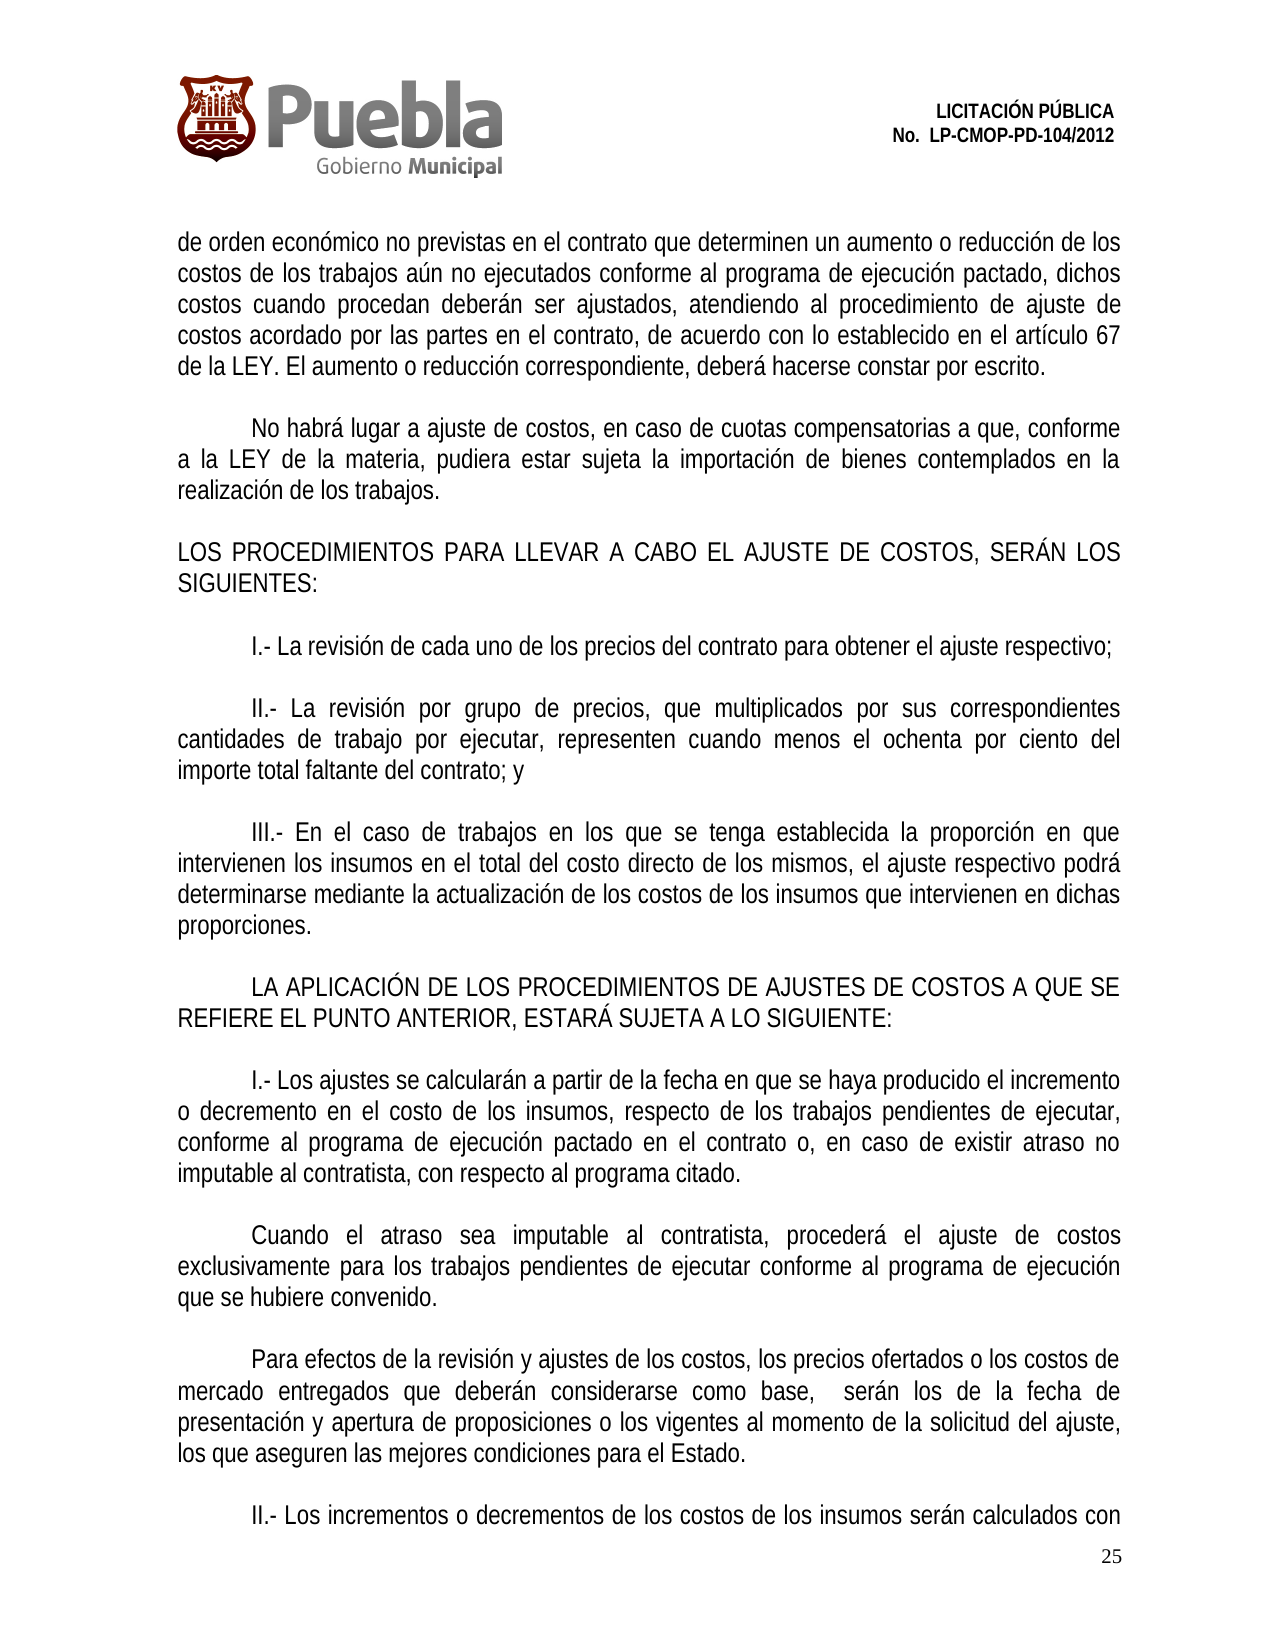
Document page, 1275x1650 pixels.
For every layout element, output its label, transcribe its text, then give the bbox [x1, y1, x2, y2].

text I.- La revisión de cada uno de los precios del contrato para obtener el ajuste respectivo; [177, 630, 1122, 661]
text III.- En el caso de trabajos en los que se tenga establecida la proporción en que intervienen los insumos en el total del costo directo de los mismos, el ajuste respectivo podrá determinarse mediante la actualización de los costos de los insumos que intervienen en dichas proporciones. [177, 816, 1122, 940]
text No habrá lugar a ajuste de costos, en caso de cuotas compensatorias a que, conforme a la LEY de la materia, pudiera estar sujeta la importación de bienes contemplados en la realización de los trabajos. [177, 412, 1122, 506]
text Para efectos de la revisión y ajustes de los costos, los precios ofertados o los costos de mercado entregados que deberán considerarse como base, serán los de la fecha de presentación y apertura de proposiciones o los vigentes al momento de la solicitud del ajuste, los que aseguren las mejores condiciones para el Estado. [177, 1344, 1122, 1468]
text LA APLICACIÓN DE LOS PROCEDIMIENTOS DE AJUSTES DE COSTOS A QUE SE REFIERE EL PUNTO ANTERIOR, ESTARÁ SUJETA A LO SIGUIENTE: [177, 971, 1122, 1033]
text I.- Los ajustes se calcularán a partir de la fecha en que se haya producido el incremento o decremento en el costo de los insumos, respecto de los trabajos pendientes de ejecutar, conforme al programa de ejecución pactado en el contrato o, en caso de existir atraso no imputable al contratista, con respecto al programa citado. [177, 1064, 1122, 1188]
picture [177, 75, 502, 178]
text Cuando el atraso sea imputable al contratista, procederá el ajuste de costos exclusivamente para los trabajos pendientes de ejecutar conforme al programa de ejecución que se hubiere convenido. [177, 1219, 1122, 1313]
text LOS PROCEDIMIENTOS PARA LLEVAR A CABO EL AJUSTE DE COSTOS, SERÁN LOS SIGUIENTES: [177, 537, 1122, 599]
text II.- La revisión por grupo de precios, que multiplicados por sus correspondientes cantidades de trabajo por ejecutar, representen cuando menos el ochenta por ciento del importe total faltante del contrato; y [177, 692, 1122, 785]
